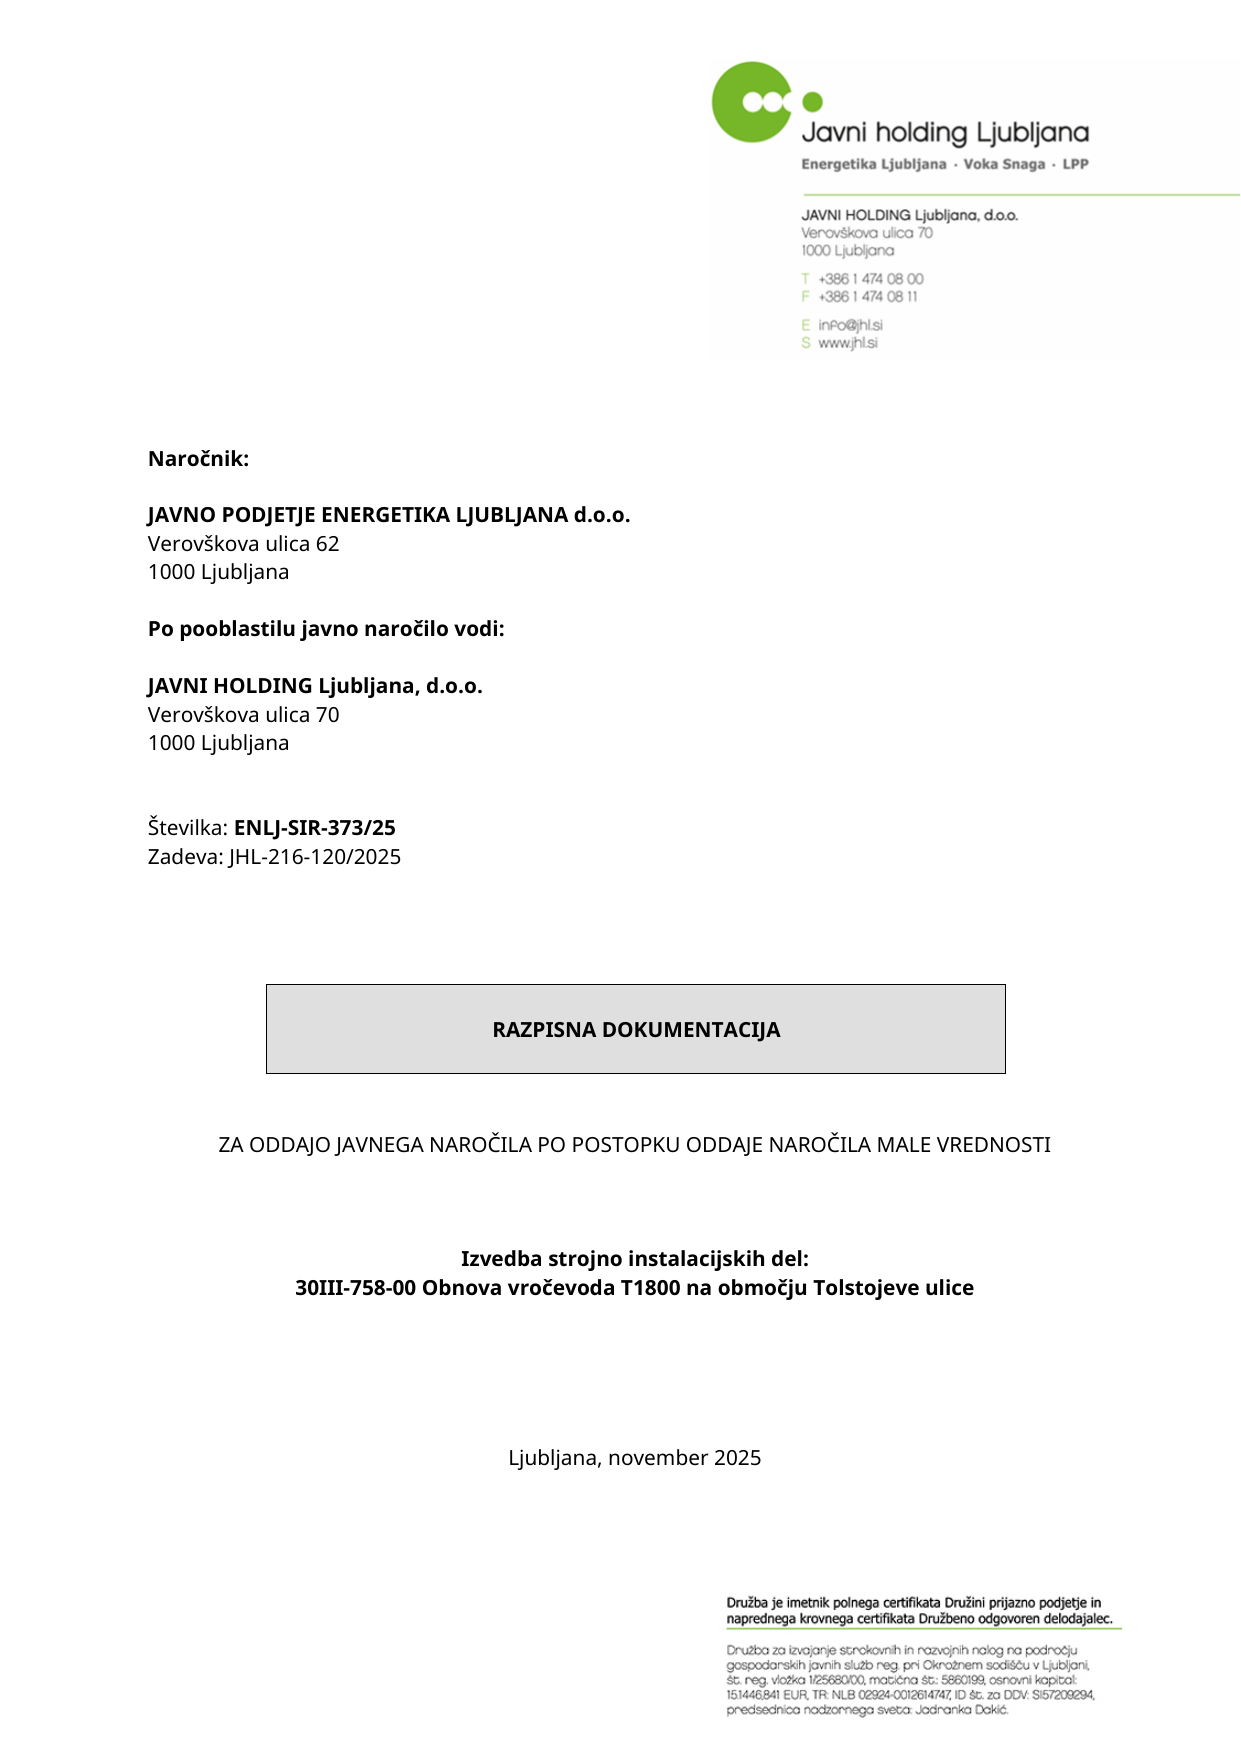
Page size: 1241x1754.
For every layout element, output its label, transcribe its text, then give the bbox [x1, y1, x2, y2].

picture [723, 1590, 1123, 1720]
table_header RAZPISNA DOKUMENTACIJA [267, 985, 1005, 1073]
text 1000 Ljubljana [148, 557, 1122, 586]
text Naročnik: [148, 444, 989, 472]
text Izvedba strojno instalacijskih del: [148, 1244, 1122, 1273]
text 30III-758-00 Obnova vročevoda T1800 na območju Tolstojeve ulice [148, 1273, 1122, 1301]
picture [707, 59, 1241, 359]
text Verovškova ulica 62 [148, 529, 1122, 557]
text ZA ODDAJO JAVNEGA NAROČILA PO POSTOPKU ODDAJE NAROČILA MALE VREDNOSTI [148, 1131, 1122, 1159]
text Ljubljana, november 2025 [148, 1443, 1122, 1472]
text 1000 Ljubljana [148, 728, 1122, 757]
text Po pooblastilu javno naročilo vodi: [148, 614, 1122, 643]
text Verovškova ulica 70 [148, 700, 1122, 728]
text JAVNI HOLDING Ljubljana, d.o.o. [148, 671, 1122, 700]
text Zadeva: JHL-216-120/2025 [148, 842, 1122, 870]
text Številka: ENLJ-SIR-373/25 [148, 813, 1122, 842]
text JAVNO PODJETJE ENERGETIKA LJUBLJANA d.o.o. [148, 501, 1122, 529]
